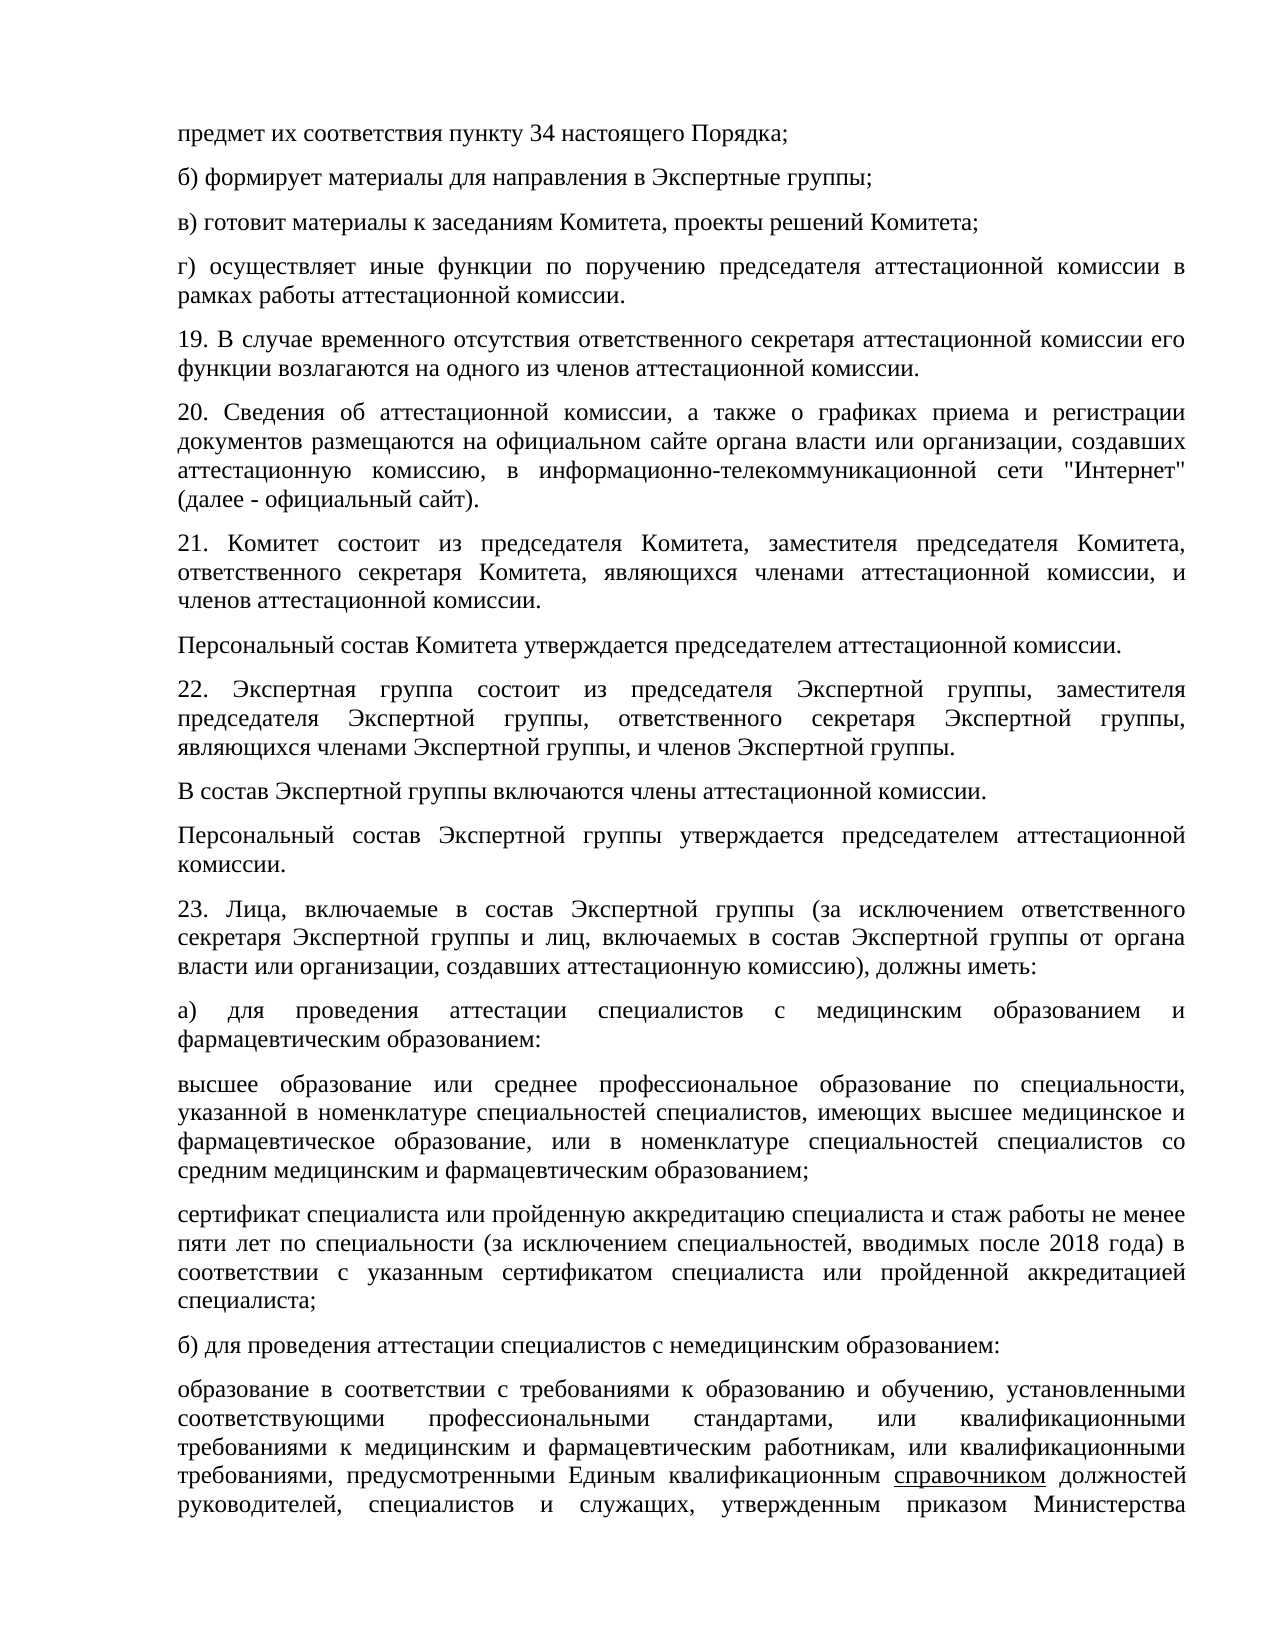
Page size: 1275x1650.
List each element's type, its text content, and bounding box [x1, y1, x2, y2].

text 23. Лица, включаемые в состав Экспертной группы (за исключением ответственного секретаря Экспертной группы и лиц, включаемых в состав Экспертной группы от органа власти или организации, создавших аттестационную комиссию), должны иметь: [177, 894, 1186, 980]
text Персональный состав Комитета утверждается председателем аттестационной комиссии. [177, 630, 1186, 659]
text 22. Экспертная группа состоит из председателя Экспертной группы, заместителя председателя Экспертной группы, ответственного секретаря Экспертной группы, являющихся членами Экспертной группы, и членов Экспертной группы. [177, 674, 1186, 761]
text сертификат специалиста или пройденную аккредитацию специалиста и стаж работы не менее пяти лет по специальности (за исключением специальностей, вводимых после 2018 года) в соответствии с указанным сертификатом специалиста или пройденной аккредитацией специалиста; [177, 1199, 1186, 1314]
text в) готовит материалы к заседаниям Комитета, проекты решений Комитета; [177, 207, 1186, 236]
text г) осуществляет иные функции по поручению председателя аттестационной комиссии в рамках работы аттестационной комиссии. [177, 251, 1186, 309]
text Персональный состав Экспертной группы утверждается председателем аттестационной комиссии. [177, 821, 1186, 878]
text 21. Комитет состоит из председателя Комитета, заместителя председателя Комитета, ответственного секретаря Комитета, являющихся членами аттестационной комиссии, и членов аттестационной комиссии. [177, 528, 1186, 614]
text б) для проведения аттестации специалистов с немедицинским образованием: [177, 1330, 1186, 1359]
text высшее образование или среднее профессиональное образование по специальности, указанной в номенклатуре специальностей специалистов, имеющих высшее медицинское и фармацевтическое образование, или в номенклатуре специальностей специалистов со средним медицинским и фармацевтическим образованием; [177, 1069, 1186, 1184]
text 20. Сведения об аттестационной комиссии, а также о графиках приема и регистрации документов размещаются на официальном сайте органа власти или организации, создавших аттестационную комиссию, в информационно-телекоммуникационной сети "Интернет" (далее - официальный сайт). [177, 397, 1186, 512]
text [177, 118, 1186, 147]
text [177, 1374, 1186, 1518]
text В состав Экспертной группы включаются члены аттестационной комиссии. [177, 776, 1186, 805]
text 19. В случае временного отсутствия ответственного секретаря аттестационной комиссии его функции возлагаются на одного из членов аттестационной комиссии. [177, 324, 1186, 382]
text б) формирует материалы для направления в Экспертные группы; [177, 162, 1186, 191]
text а) для проведения аттестации специалистов с медицинским образованием и фармацевтическим образованием: [177, 996, 1186, 1053]
